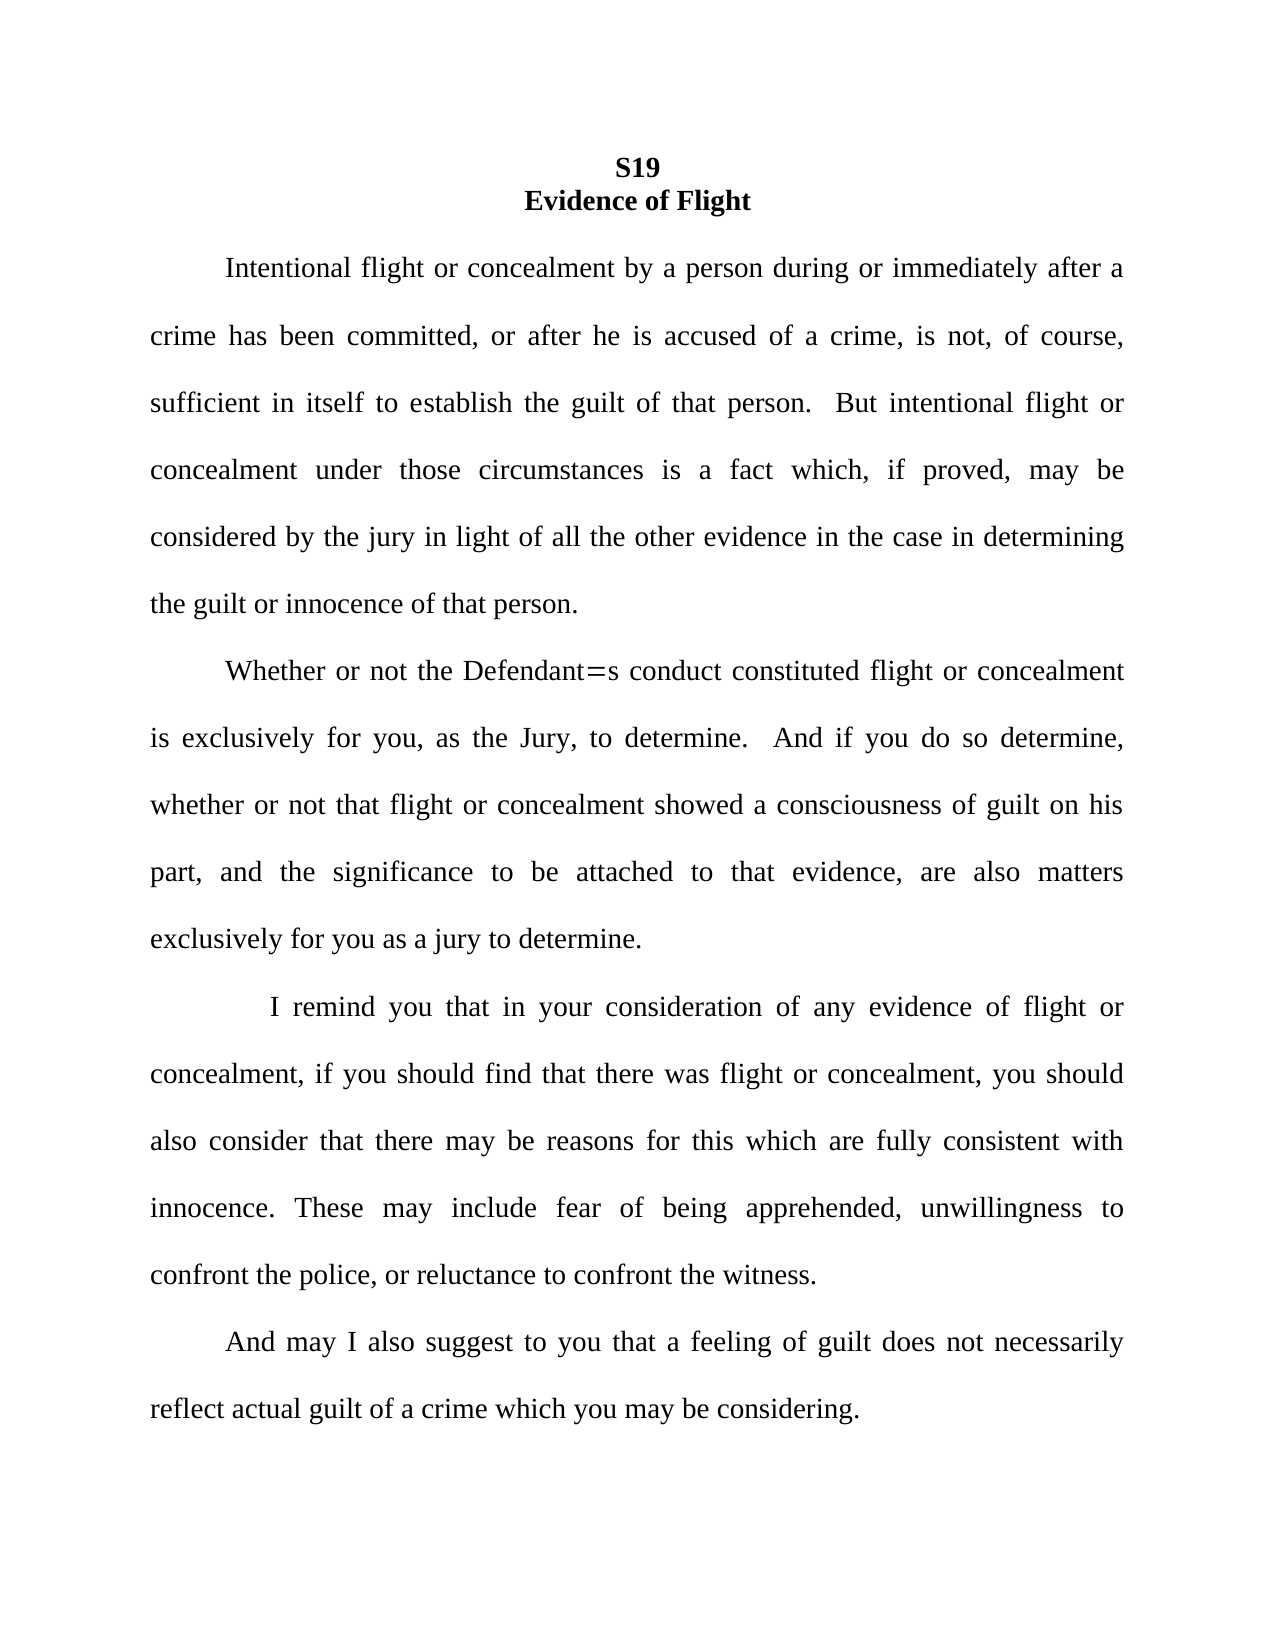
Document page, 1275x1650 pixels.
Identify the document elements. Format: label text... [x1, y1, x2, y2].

text Whether or not the Defendants conduct constituted flight or concealment is exclusively for you, as the Jury, to determine. And if you do so determine, whether or not that flight or concealment showed a consciousness of guilt on his part, and the significance to be attached to that evidence, are also matters exclusively for you as a jury to determine. [150, 653, 1125, 955]
text And may I also suggest to you that a feeling of guilt does not necessarily reflect actual guilt of a crime which you may be considering. [150, 1324, 1125, 1425]
text S19 [150, 150, 1125, 183]
text I remind you that in your consideration of any evidence of flight or concealment, if you should find that there was flight or concealment, you should also consider that there may be reasons for this which are fully consistent with innocence. These may include fear of being apprehended, unwillingness to confront the police, or reluctance to confront the witness. [150, 989, 1125, 1291]
text Intentional flight or concealment by a person during or immediately after a crime has been committed, or after he is accused of a crime, is not, of course, sufficient in itself to establish the guilt of that person. But intentional flight or concealment under those circumstances is a fact which, if proved, may be considered by the jury in light of all the other evidence in the case in determining the guilt or innocence of that person. [150, 251, 1125, 619]
text Evidence of Flight [150, 183, 1125, 217]
